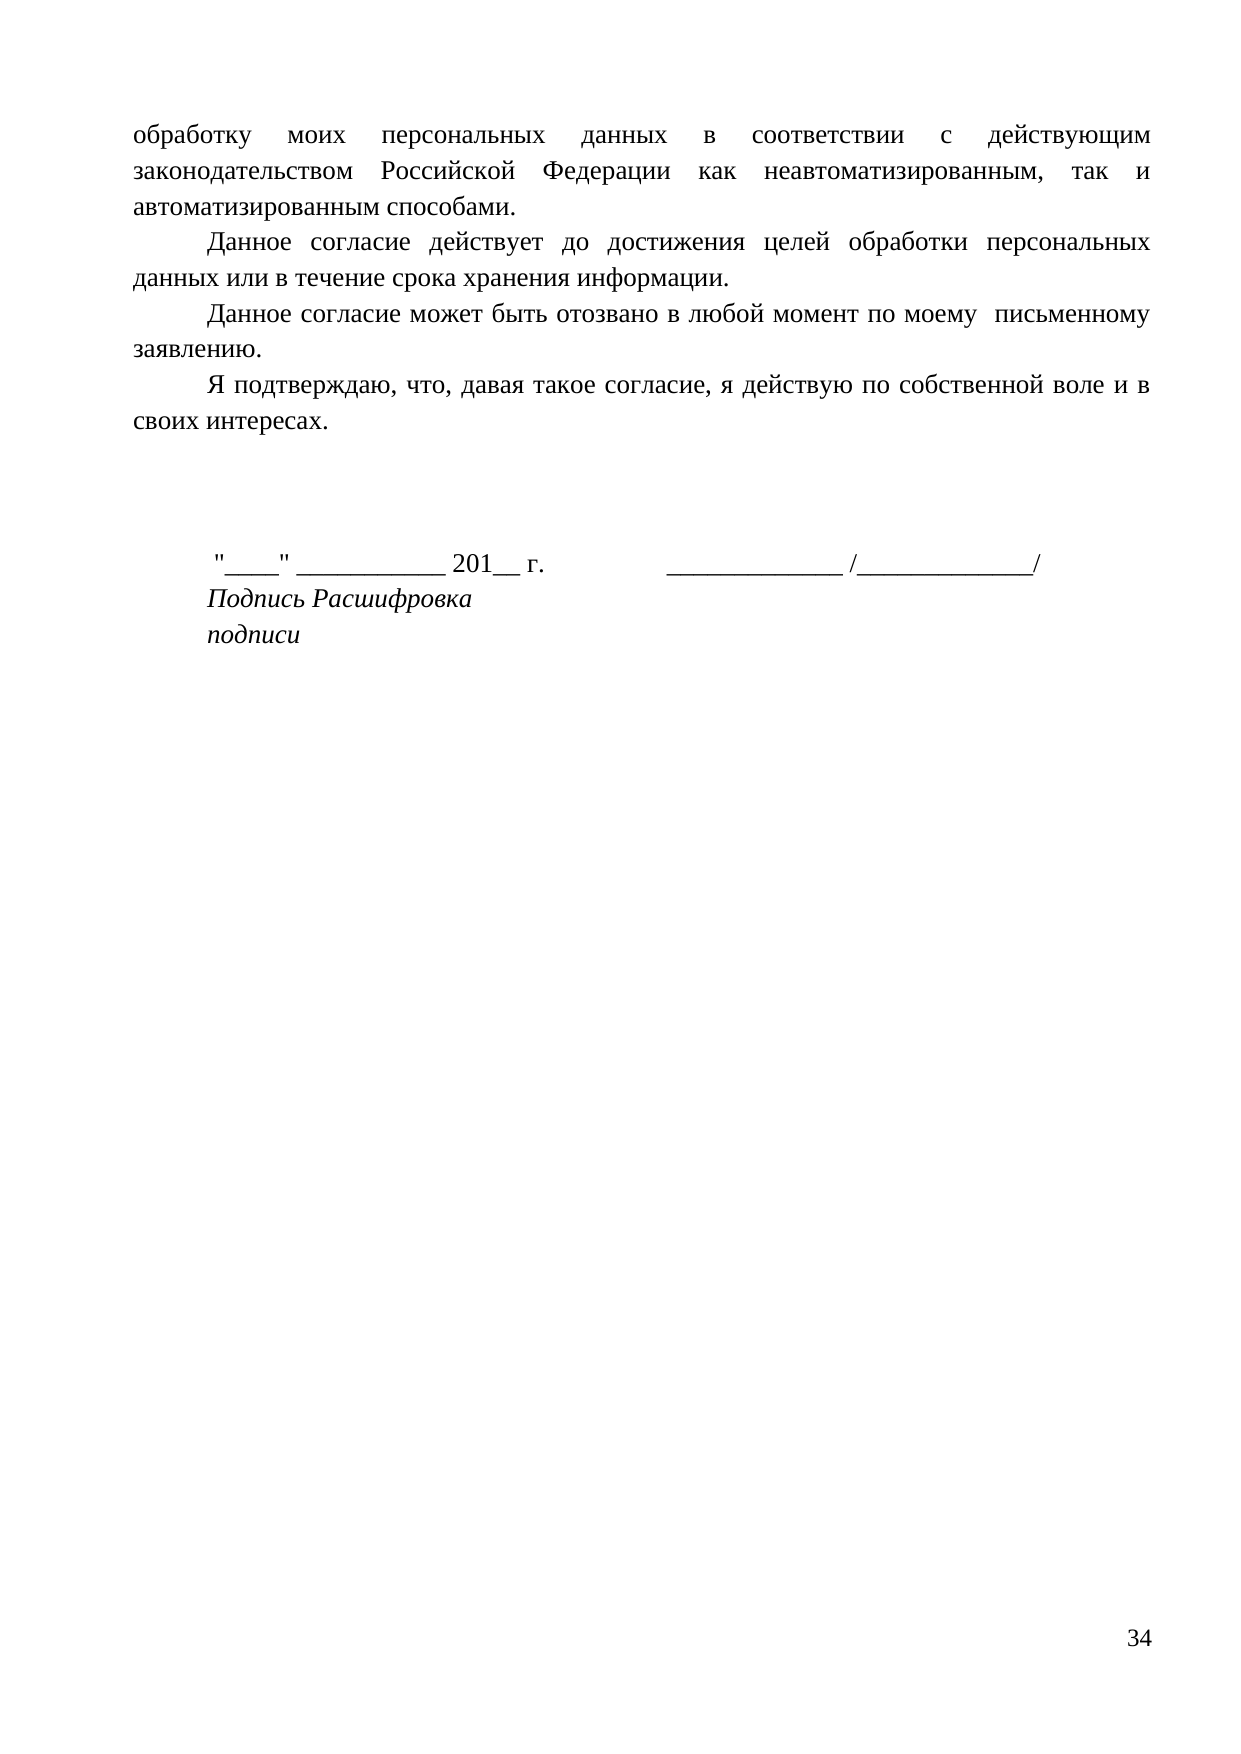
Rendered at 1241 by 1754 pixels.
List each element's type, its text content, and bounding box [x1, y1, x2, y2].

text Подпись Расшифровка [133, 583, 1152, 614]
text обработку моих персональных данных в соответствии с действующим законодательством Российской Федерации как неавтоматизированным, так и автоматизированным способами. [133, 118, 1152, 221]
text Данное согласие действует до достижения целей обработки персональных данных или в течение срока хранения информации. [133, 225, 1152, 292]
text подписи [133, 618, 1152, 649]
text "____" ___________ 201__ г. _____________ /_____________/ [133, 547, 1152, 578]
text Я подтверждаю, что, давая такое согласие, я действую по собственной воле и в своих интересах. [133, 368, 1152, 435]
text Данное согласие может быть отозвано в любой момент по моему письменному заявлению. [133, 297, 1152, 364]
